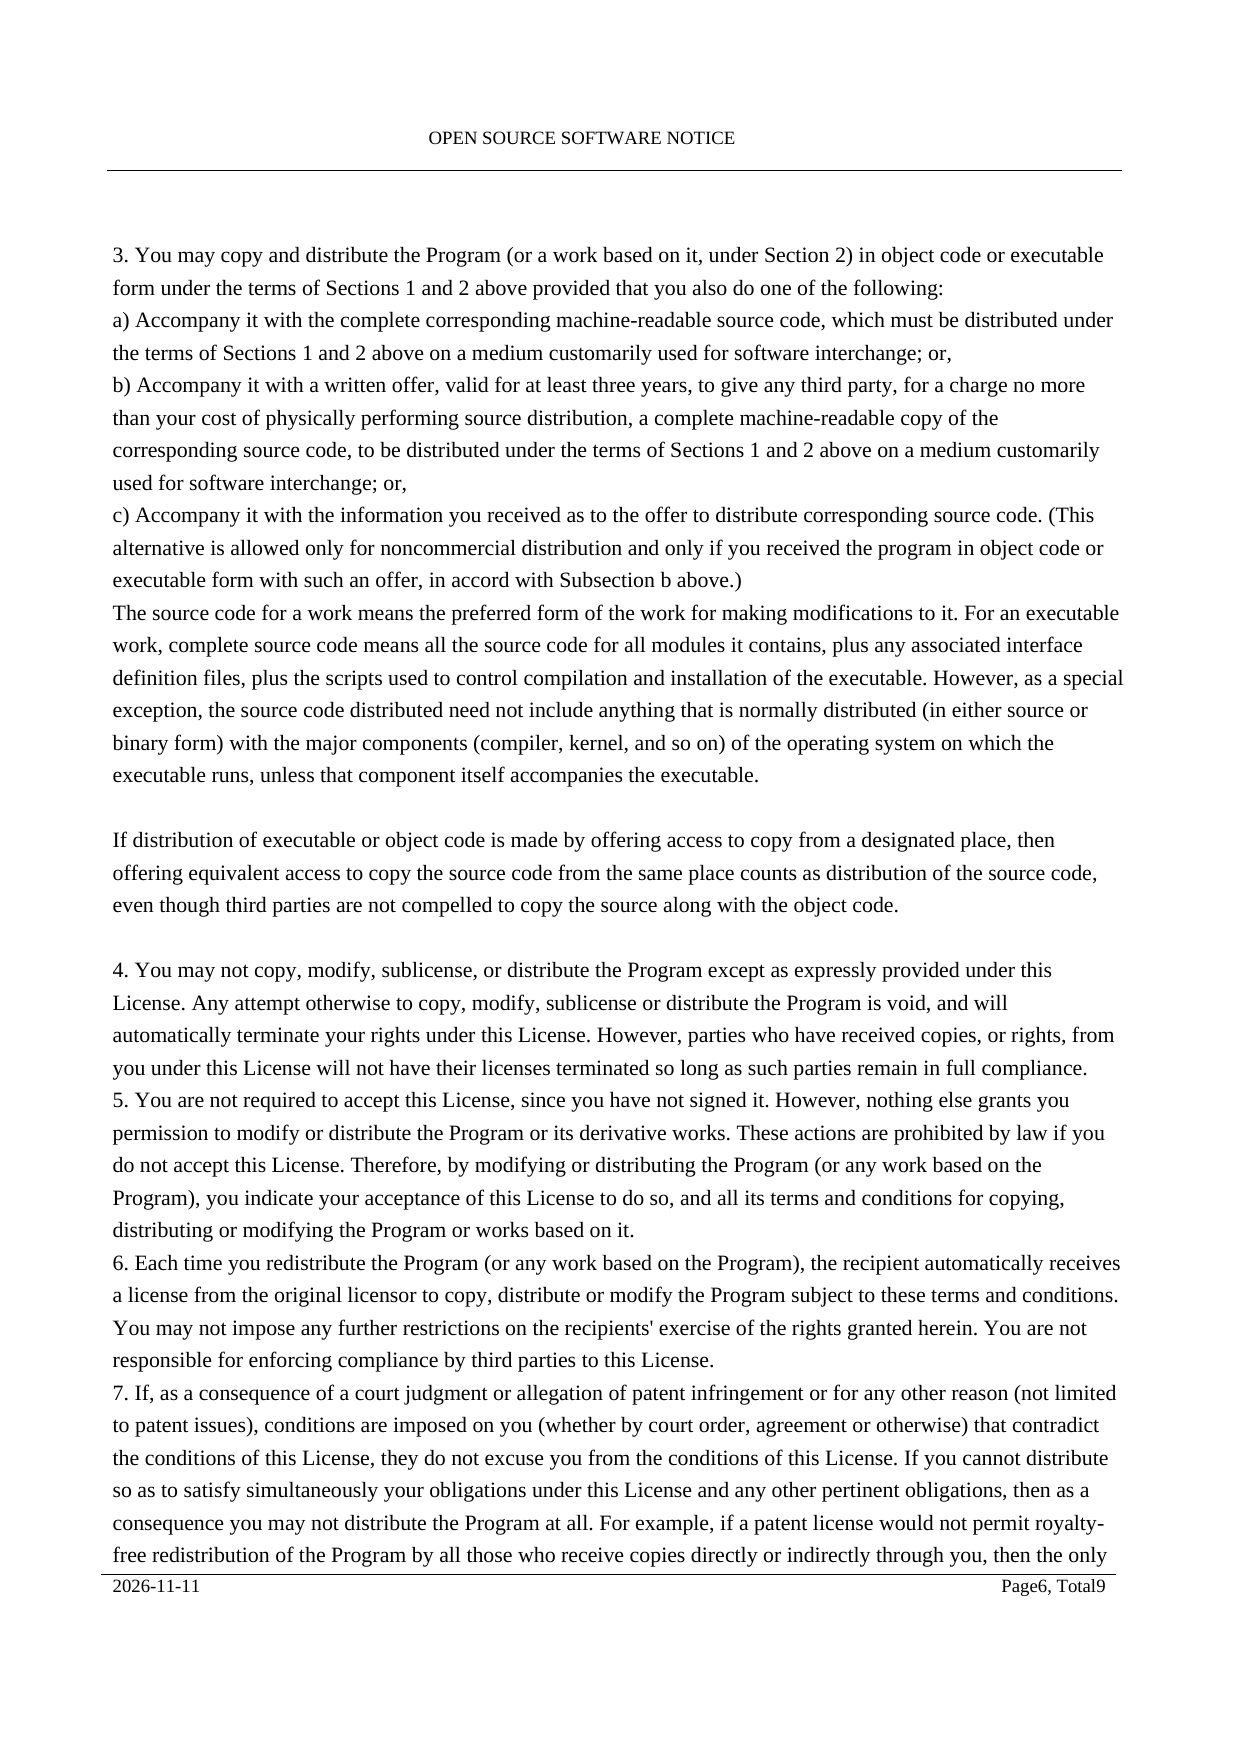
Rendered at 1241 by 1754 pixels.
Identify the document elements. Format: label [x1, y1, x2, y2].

text [112, 206, 1128, 1571]
